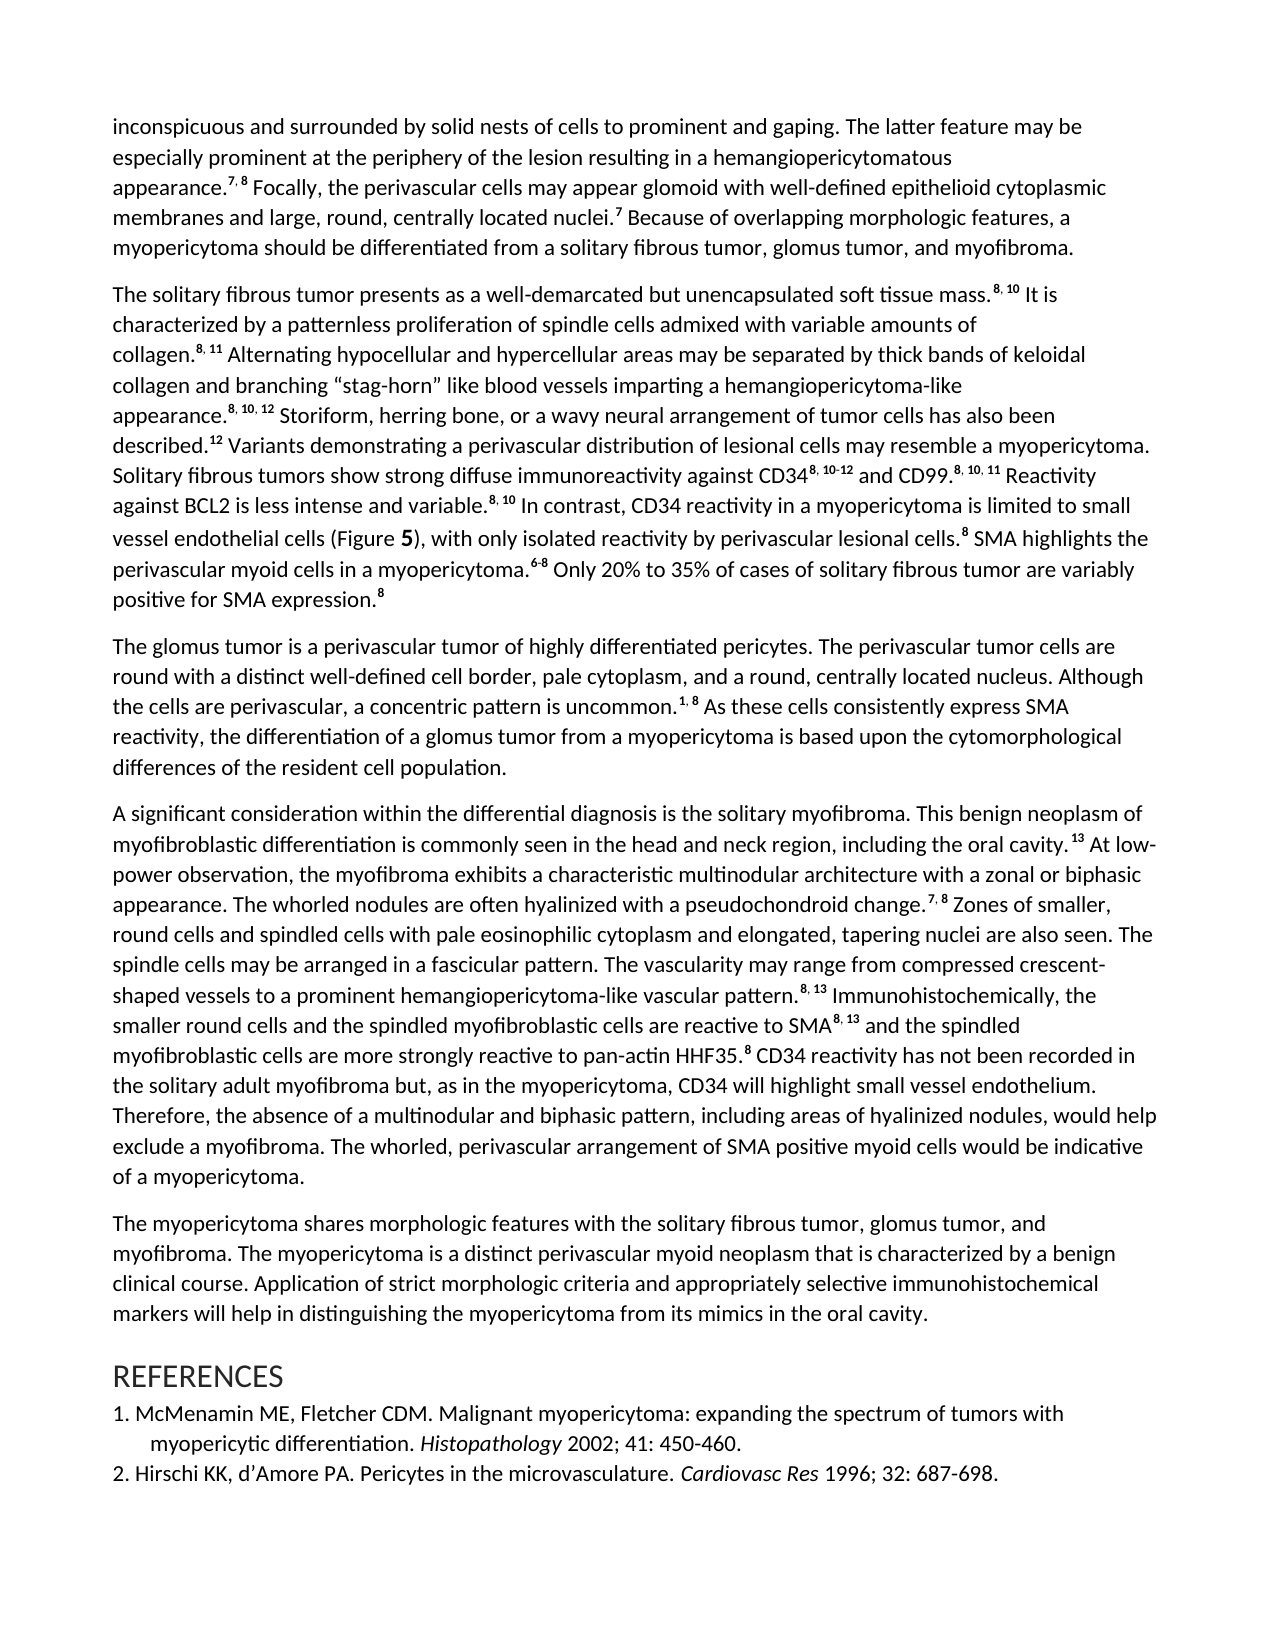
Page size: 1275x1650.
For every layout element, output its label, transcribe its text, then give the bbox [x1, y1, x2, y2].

text The solitary fibrous tumor presents as a well-demarcated but unencapsulated soft tissue mass.8, 10 It is characterized by a patternless proliferation of spindle cells admixed with variable amounts of collagen.8, 11 Alternating hypocellular and hypercellular areas may be separated by thick bands of keloidal collagen and branching “stag-horn” like blood vessels imparting a hemangiopericytoma-like appearance.8, 10, 12 Storiform, herring bone, or a wavy neural arrangement of tumor cells has also been described.12 Variants demonstrating a perivascular distribution of lesional cells may resemble a myopericytoma. Solitary fibrous tumors show strong diffuse immunoreactivity against CD348, 10-12 and CD99.8, 10, 11 Reactivity against BCL2 is less intense and variable.8, 10 In contrast, CD34 reactivity in a myopericytoma is limited to small vessel endothelial cells (Figure 5), with only isolated reactivity by perivascular lesional cells.8 SMA highlights the perivascular myoid cells in a myopericytoma.6-8 Only 20% to 35% of cases of solitary fibrous tumor are variably positive for SMA expression.8 [112, 280, 1162, 613]
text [112, 112, 1162, 261]
text 1. McMenamin ME, Fletcher CDM. Malignant myopericytoma: expanding the spectrum of tumors with myopericytic differentiation. Histopathology 2002; 41: 450-460. [112, 1399, 1162, 1457]
text A significant consideration within the differential diagnosis is the solitary myofibroma. This benign neoplasm of myofibroblastic differentiation is commonly seen in the head and neck region, including the oral cavity.13 At low-power observation, the myofibroma exhibits a characteristic multinodular architecture with a zonal or biphasic appearance. The whorled nodules are often hyalinized with a pseudochondroid change.7, 8 Zones of smaller, round cells and spindled cells with pale eosinophilic cytoplasm and elongated, tapering nuclei are also seen. The spindle cells may be arranged in a fascicular pattern. The vascularity may range from compressed crescent-shaped vessels to a prominent hemangiopericytoma-like vascular pattern.8, 13 Immunohistochemically, the smaller round cells and the spindled myofibroblastic cells are reactive to SMA8, 13 and the spindled myofibroblastic cells are more strongly reactive to pan-actin HHF35.8 CD34 reactivity has not been recorded in the solitary adult myofibroma but, as in the myopericytoma, CD34 will highlight small vessel endothelium. Therefore, the absence of a multinodular and biphasic pattern, including areas of hyalinized nodules, would help exclude a myofibroma. The whorled, perivascular arrangement of SMA positive myoid cells would be indicative of a myopericytoma. [112, 799, 1162, 1190]
subtitle REFERENCES [112, 1355, 1162, 1396]
text The myopericytoma shares morphologic features with the solitary fibrous tumor, glomus tumor, and myofibroma. The myopericytoma is a distinct perivascular myoid neoplasm that is characterized by a benign clinical course. Application of strict morphologic criteria and appropriately selective immunohistochemical markers will help in distinguishing the myopericytoma from its mimics in the oral cavity. [112, 1209, 1162, 1328]
text 2. Hirschi KK, d’Amore PA. Pericytes in the microvasculature. Cardiovasc Res 1996; 32: 687-698. [112, 1459, 1162, 1487]
text The glomus tumor is a perivascular tumor of highly differentiated pericytes. The perivascular tumor cells are round with a distinct well-defined cell border, pale cytoplasm, and a round, centrally located nucleus. Although the cells are perivascular, a concentric pattern is uncommon.1, 8 As these cells consistently express SMA reactivity, the differentiation of a glomus tumor from a myopericytoma is based upon the cytomorphological differences of the resident cell population. [112, 632, 1162, 781]
